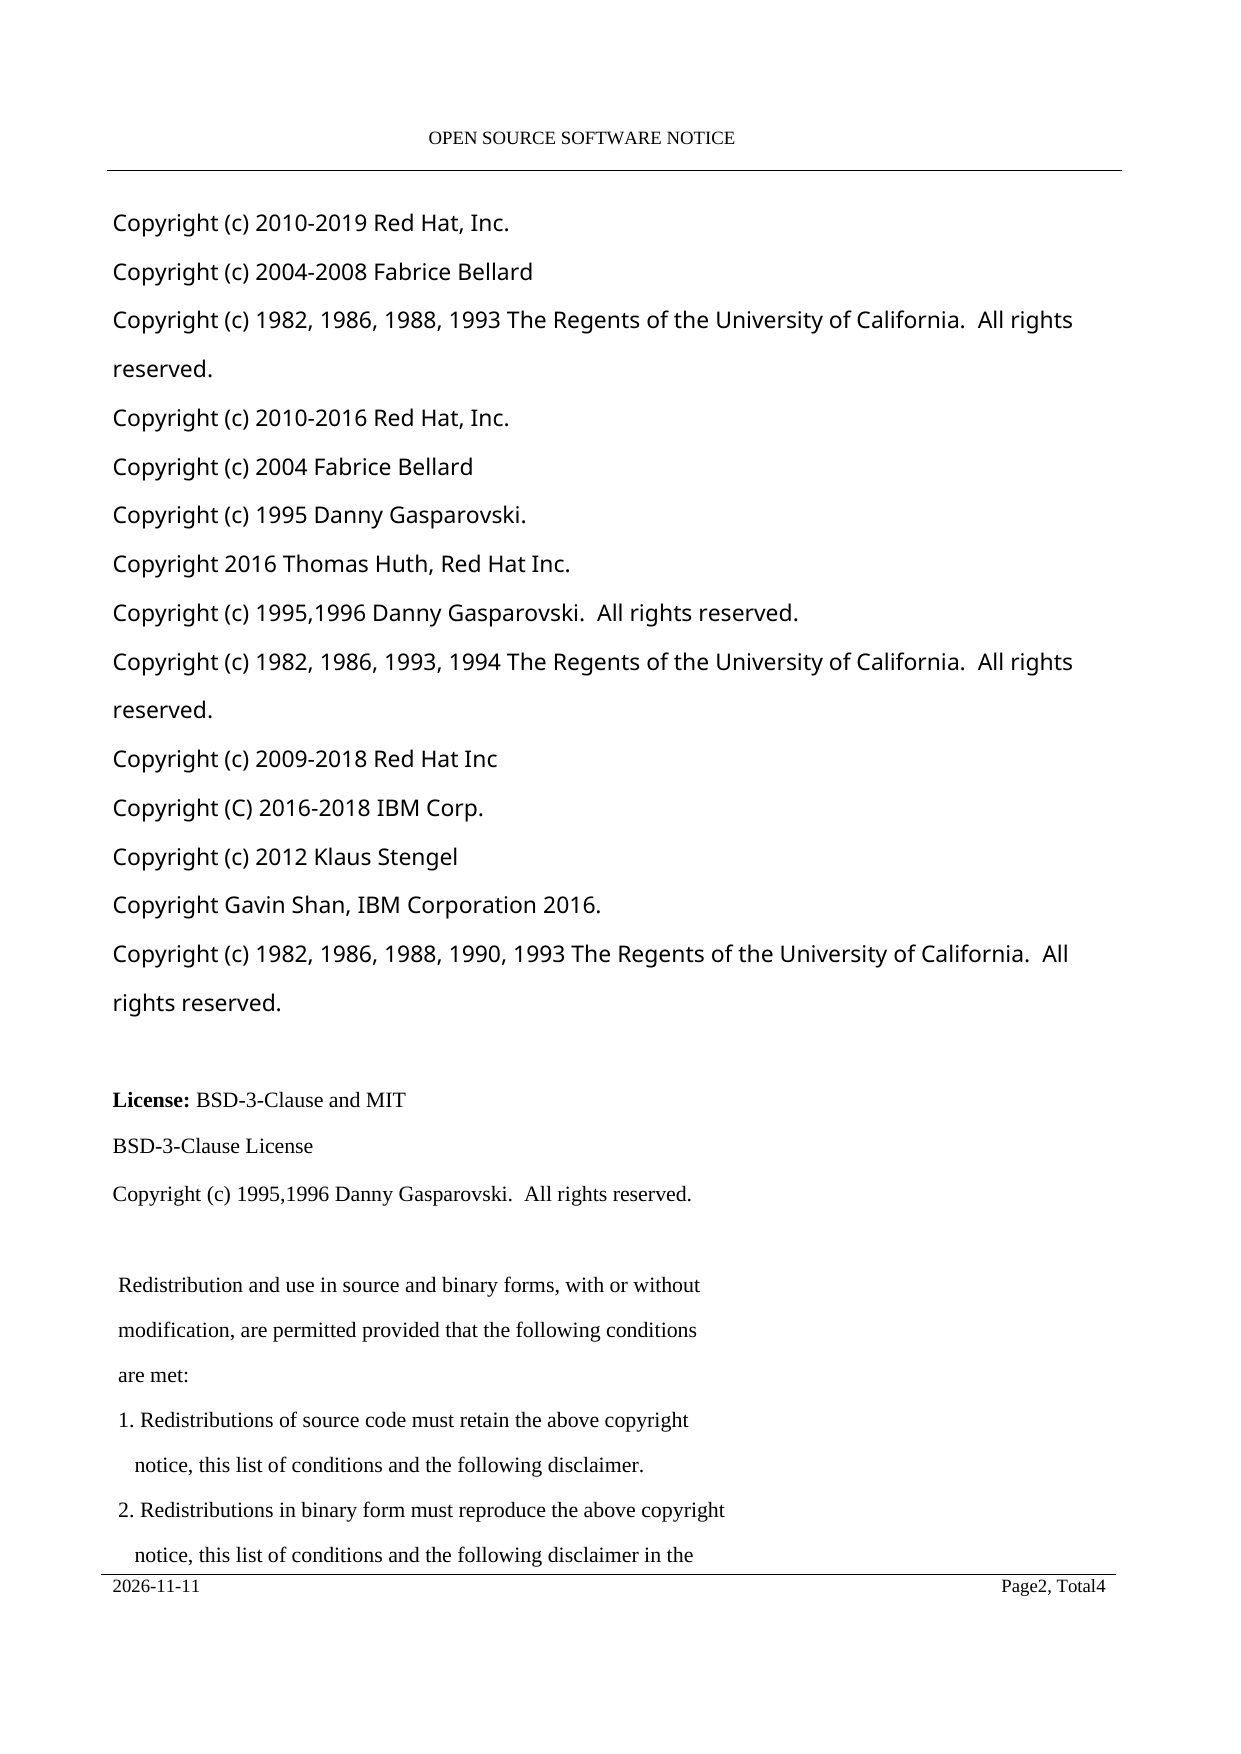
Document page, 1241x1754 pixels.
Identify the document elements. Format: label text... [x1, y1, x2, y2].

text modification, are permitted provided that the following conditions [112, 1313, 1128, 1346]
text Redistribution and use in source and binary forms, with or without [112, 1268, 1128, 1300]
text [112, 206, 1128, 1068]
text are met: [112, 1358, 1128, 1391]
text 1. Redistributions of source code must retain the above copyright [112, 1403, 1128, 1436]
text notice, this list of conditions and the following disclaimer in the [112, 1538, 1128, 1571]
text BSD-3-Clause License Copyright (c) 1995,1996 Danny Gasparovski. All rights reserved. [112, 1129, 1128, 1210]
text License: BSD-3-Clause and MIT [112, 1084, 1128, 1116]
text 2. Redistributions in binary form must reproduce the above copyright [112, 1493, 1128, 1526]
text notice, this list of conditions and the following disclaimer. [112, 1448, 1128, 1481]
